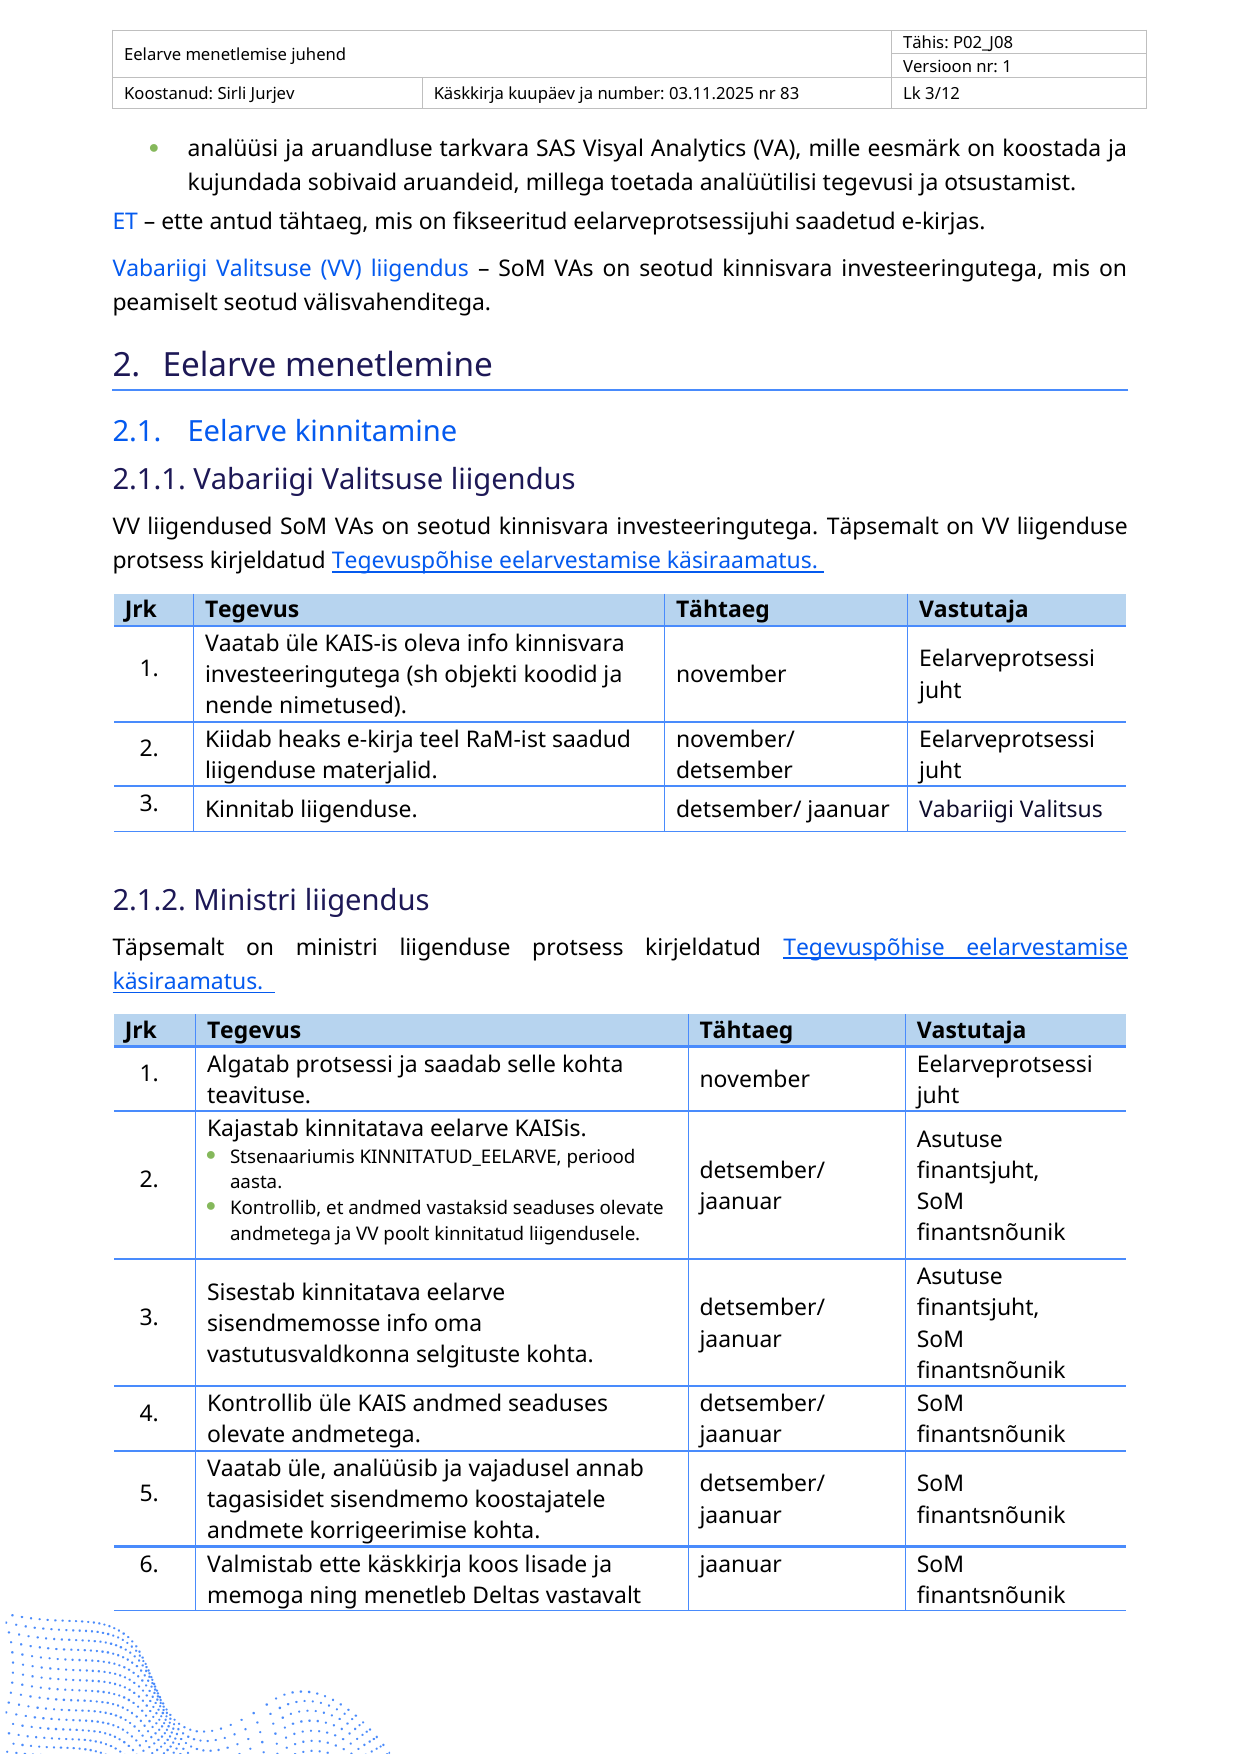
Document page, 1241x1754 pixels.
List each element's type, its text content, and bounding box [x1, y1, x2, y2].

text VV liigendused SoM VAs on seotud kinnisvara investeeringutega. Täpsemalt on VV liigenduse protsess kirjeldatud Tegevuspõhise eelarvestamise käsiraamatus. [112, 510, 1128, 576]
list analüüsi ja aruandluse tarkvara SAS Visyal Analytics (VA), mille eesmärk on koostada ja kujundada sobivaid aruandeid, millega toetada analüütilisi tegevusi ja otsustamist. [150, 132, 1128, 197]
table_cell november [689, 1048, 905, 1110]
table_cell [114, 723, 193, 785]
table_cell SoM finantsnõunik [906, 1387, 1126, 1449]
table_cell Kinnitab liigenduse. [194, 787, 664, 831]
table_cell detsember/ jaanuar [689, 1112, 905, 1258]
table_cell Vaatab üle KAIS-is oleva info kinnisvara investeeringutega (sh objekti koodid ja nende nimetused). [194, 627, 664, 721]
table_cell [114, 1387, 195, 1449]
table_cell Kontrollib üle KAIS andmed seaduses olevate andmetega. [196, 1387, 688, 1449]
table_cell Asutuse finantsjuht, SoM finantsnõunik [906, 1260, 1126, 1385]
table_header Tegevus [194, 594, 664, 625]
table_cell Kiidab heaks e-kirja teel RaM-ist saadud liigenduse materjalid. [194, 723, 664, 785]
table_cell detsember/ jaanuar [689, 1260, 905, 1385]
table_cell [114, 1452, 195, 1545]
table_cell Sisestab kinnitatava eelarve sisendmemosse info oma vastutusvaldkonna selgituste kohta. [196, 1260, 688, 1385]
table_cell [196, 1548, 688, 1610]
table_cell detsember/ jaanuar [689, 1452, 905, 1545]
subtitle Eelarve menetlemine [112, 341, 1128, 389]
table_cell Vaatab üle, analüüsib ja vajadusel annab tagasisidet sisendmemo koostajatele andmete korrigeerimise kohta. [196, 1452, 688, 1545]
subtitle 2.1.2. Ministri liigendus [112, 879, 1128, 918]
table_cell [114, 627, 193, 721]
table_cell jaanuar [689, 1548, 905, 1610]
table_cell detsember/ jaanuar [689, 1387, 905, 1449]
table_cell SoM finantsnõunik [906, 1548, 1126, 1610]
table_cell Vabariigi Valitsus [908, 787, 1126, 831]
subtitle 2.1.1. Vabariigi Valitsuse liigendus [112, 458, 1128, 498]
table_cell november [665, 627, 907, 721]
table_header Tähtaeg [665, 594, 907, 625]
table_cell Algatab protsessi ja saadab selle kohta teavituse. [196, 1048, 688, 1110]
text Vabariigi Valitsuse (VV) liigendus – SoM VAs on seotud kinnisvara investeeringutega, mis on peamiselt seotud välisvahenditega. [112, 252, 1128, 317]
table_cell Eelarveprotsessi juht [908, 723, 1126, 785]
table_header Jrk [114, 1014, 195, 1045]
picture [0, 1606, 391, 1754]
table_cell [114, 787, 193, 831]
table_header Tähtaeg [689, 1014, 905, 1045]
table_cell [114, 1260, 195, 1385]
table_cell Eelarveprotsessi juht [908, 627, 1126, 721]
table_header Jrk [114, 594, 193, 625]
table_cell Eelarveprotsessi juht [906, 1048, 1126, 1110]
table_cell [114, 1548, 195, 1610]
table_cell [114, 1112, 195, 1258]
table_cell november/ detsember [665, 723, 907, 785]
text ET – ette antud tähtaeg, mis on fikseeritud eelarveprotsessijuhi saadetud e-kirjas. [112, 205, 1128, 236]
subtitle Eelarve kinnitamine [112, 410, 1128, 450]
text Täpsemalt on ministri liigenduse protsess kirjeldatud Tegevuspõhise eelarvestamise käsiraamatus. [112, 931, 1128, 996]
table_cell Asutuse finantsjuht, SoM finantsnõunik [906, 1112, 1126, 1258]
table_cell Kajastab kinnitatava eelarve KAISis. Stsenaariumis KINNITATUD_EELARVE, periood aasta. Kontrollib, et andmed vastaksid seaduses olevate andmetega ja VV poolt kinnitatud liigendusele. [196, 1112, 688, 1258]
table_header Vastutaja [906, 1014, 1126, 1045]
table_cell detsember/ jaanuar [665, 787, 907, 831]
table_cell SoM finantsnõunik [906, 1452, 1126, 1545]
table_header Vastutaja [908, 594, 1126, 625]
table_cell [114, 1048, 195, 1110]
table_header Tegevus [196, 1014, 688, 1045]
